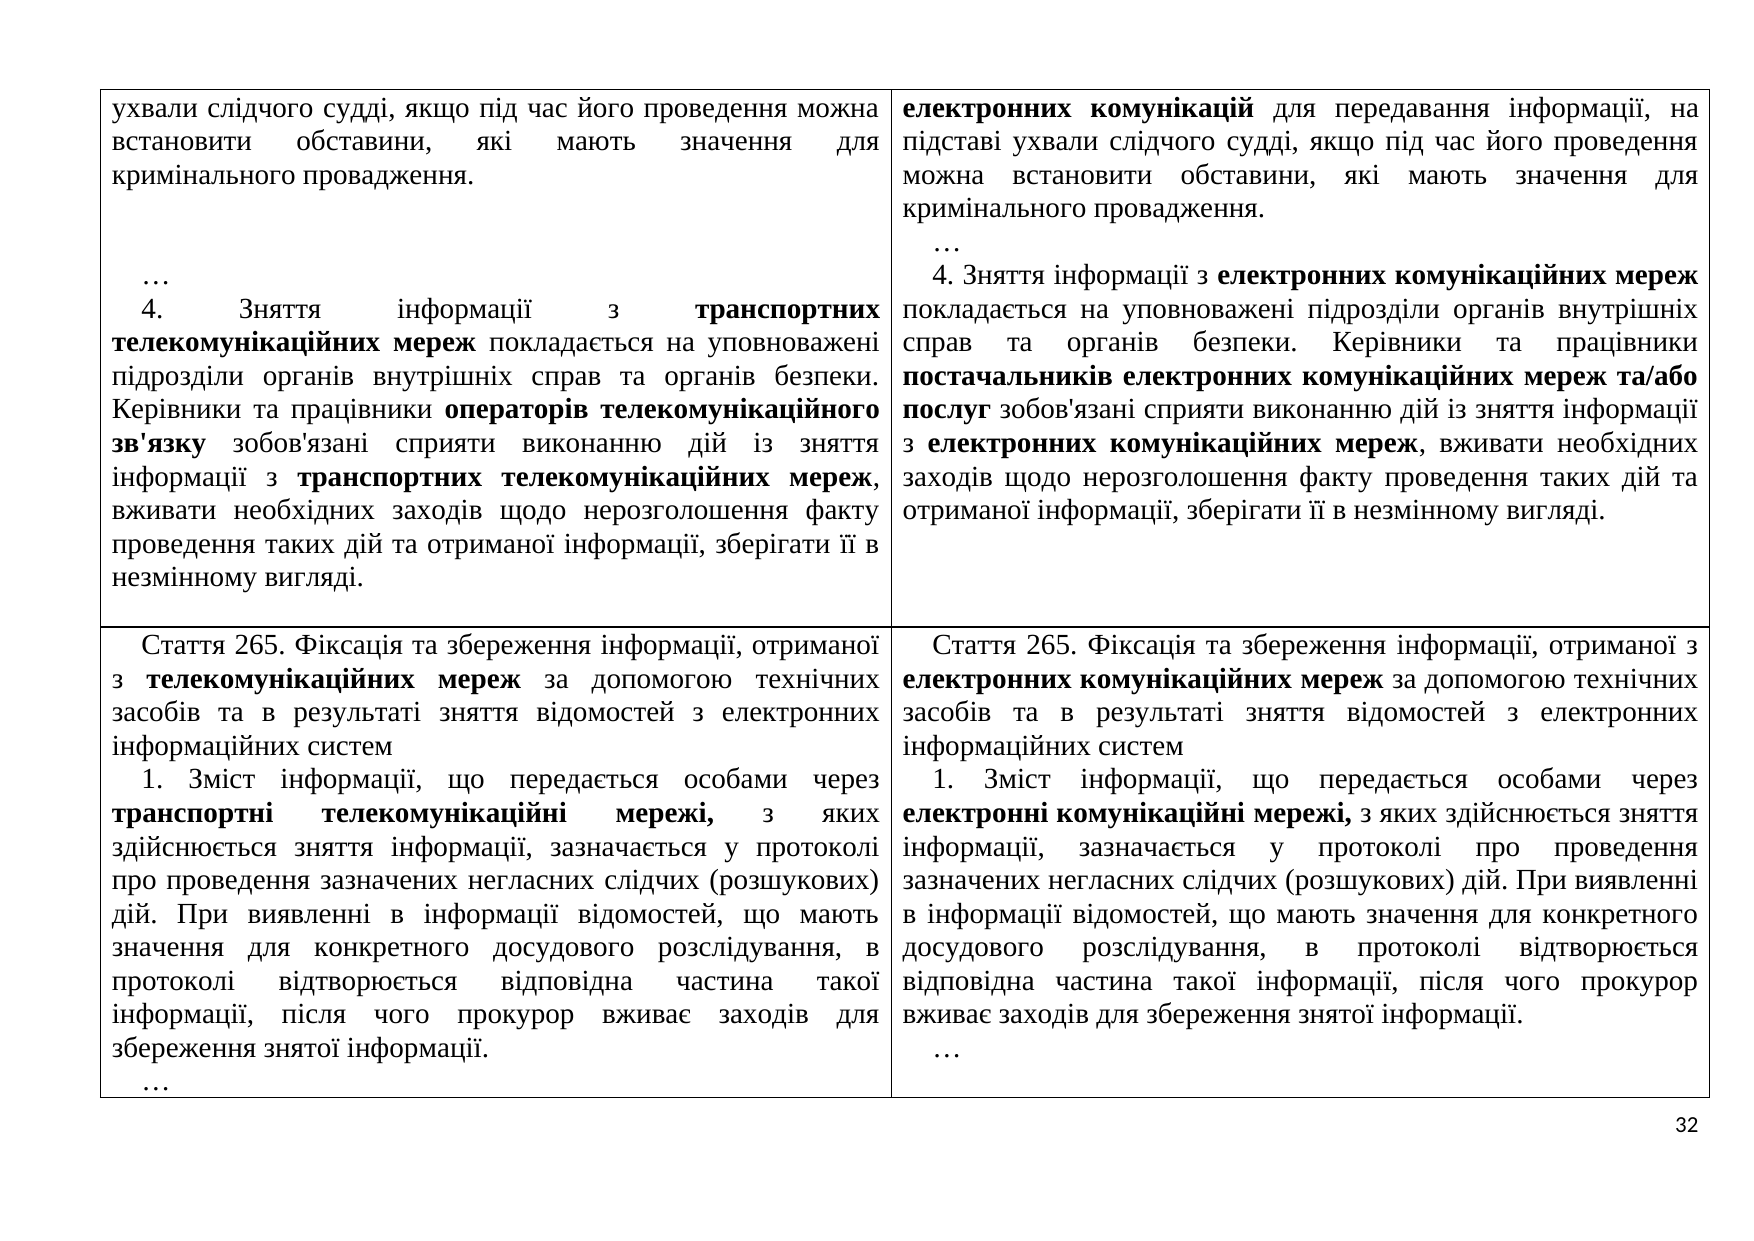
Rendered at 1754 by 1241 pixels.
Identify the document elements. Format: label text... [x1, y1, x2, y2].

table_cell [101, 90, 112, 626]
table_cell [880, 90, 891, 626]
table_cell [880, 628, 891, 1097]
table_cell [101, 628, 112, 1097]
table_cell Стаття 265. Фіксація та збереження інформації, отриманої з електронних комунікаційних мереж за допомогою технічних засобів та в результаті зняття відомостей з електронних інформаційних систем 1. Зміст інформації, що передається особами через електронні комунікаційні мережі, з яких здійснюється зняття інформації, зазначається у протоколі про проведення зазначених негласних слідчих (розшукових) дій. При виявленні в інформації відомостей, що мають значення для конкретного досудового розслідування, в протоколі відтворюється відповідна частина такої інформації, після чого прокурор вживає заходів для збереження знятої інформації. … [892, 628, 1709, 1097]
